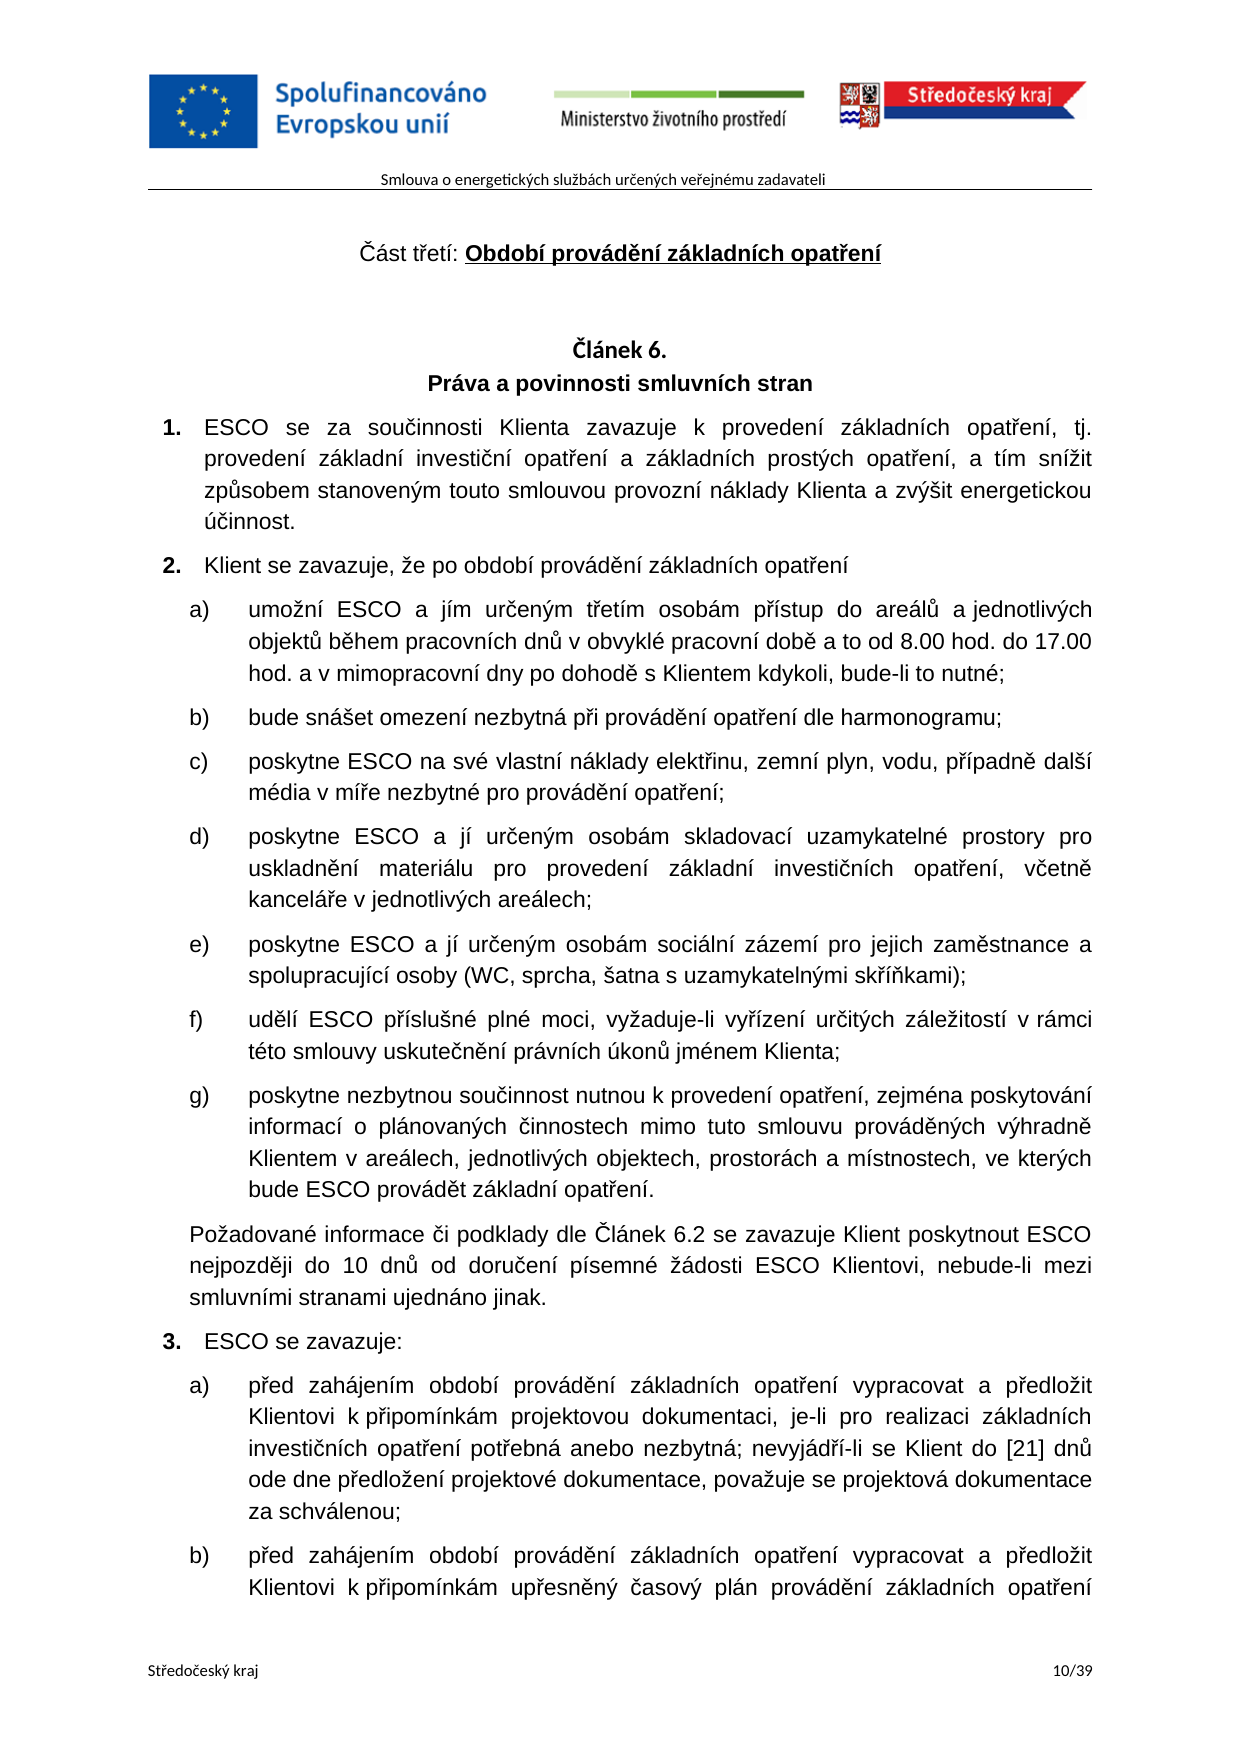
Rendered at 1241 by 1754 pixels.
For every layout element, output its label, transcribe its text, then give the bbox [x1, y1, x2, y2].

subtitle ESCO se zavazuje: [162, 1328, 1092, 1354]
subtitle poskytne ESCO a jí určeným osobám sociální zázemí pro jejich zaměstnance a spolupracující osoby (WC, sprcha, šatna s uzamykatelnými skříňkami); [189, 931, 1092, 988]
subtitle poskytne ESCO na své vlastní náklady elektřinu, zemní plyn, vodu, případně další média v míře nezbytné pro provádění opatření; [189, 748, 1092, 806]
subtitle bude snášet omezení nezbytná při provádění opatření dle harmonogramu; [189, 704, 1092, 730]
subtitle poskytne nezbytnou součinnost nutnou k provedení opatření, zejména poskytování informací o plánovaných činnostech mimo tuto smlouvu prováděných výhradně Klientem v areálech, jednotlivých objektech, prostorách a místnostech, ve kterých bude ESCO provádět základní opatření. [189, 1082, 1092, 1203]
picture [147, 73, 1103, 149]
subtitle Klient se zavazuje, že po období provádění základních opatření [162, 552, 1092, 579]
subtitle před zahájením období provádění základních opatření vypracovat a předložit Klientovi k připomínkám projektovou dokumentaci, je-li pro realizaci základních investičních opatření potřebná anebo nezbytná; nevyjádří-li se Klient do [21] dnů ode dne předložení projektové dokumentace, považuje se projektová dokumentace za schválenou; [189, 1372, 1092, 1524]
subtitle Požadované informace či podklady dle Článek 6.2 se zavazuje Klient poskytnout ESCO nejpozději do 10 dnů od doručení písemné žádosti ESCO Klientovi, nebude-li mezi smluvními stranami ujednáno jinak. [189, 1221, 1092, 1310]
subtitle udělí ESCO příslušné plné moci, vyžaduje-li vyřízení určitých záležitostí v rámci této smlouvy uskutečnění právních úkonů jménem Klienta; [189, 1006, 1092, 1064]
title Část třetí: Období provádění základních opatření [148, 240, 1092, 266]
subtitle poskytne ESCO a jí určeným osobám skladovací uzamykatelné prostory pro uskladnění materiálu pro provedení základní investičních opatření, včetně kanceláře v jednotlivých areálech; [189, 823, 1092, 913]
subtitle ESCO se za součinnosti Klienta zavazuje k provedení základních opatření, tj. provedení základní investiční opatření a základních prostých opatření, a tím snížit způsobem stanoveným touto smlouvou provozní náklady Klienta a zvýšit energetickou účinnost. [162, 414, 1092, 535]
subtitle umožní ESCO a jím určeným třetím osobám přístup do areálů a jednotlivých objektů během pracovních dnů v obvyklé pracovní době a to od 8.00 hod. do 17.00 hod. a v mimopracovní dny po dohodě s Klientem kdykoli, bude-li to nutné; [189, 596, 1092, 686]
subtitle Práva a povinnosti smluvních stran [148, 334, 1092, 396]
